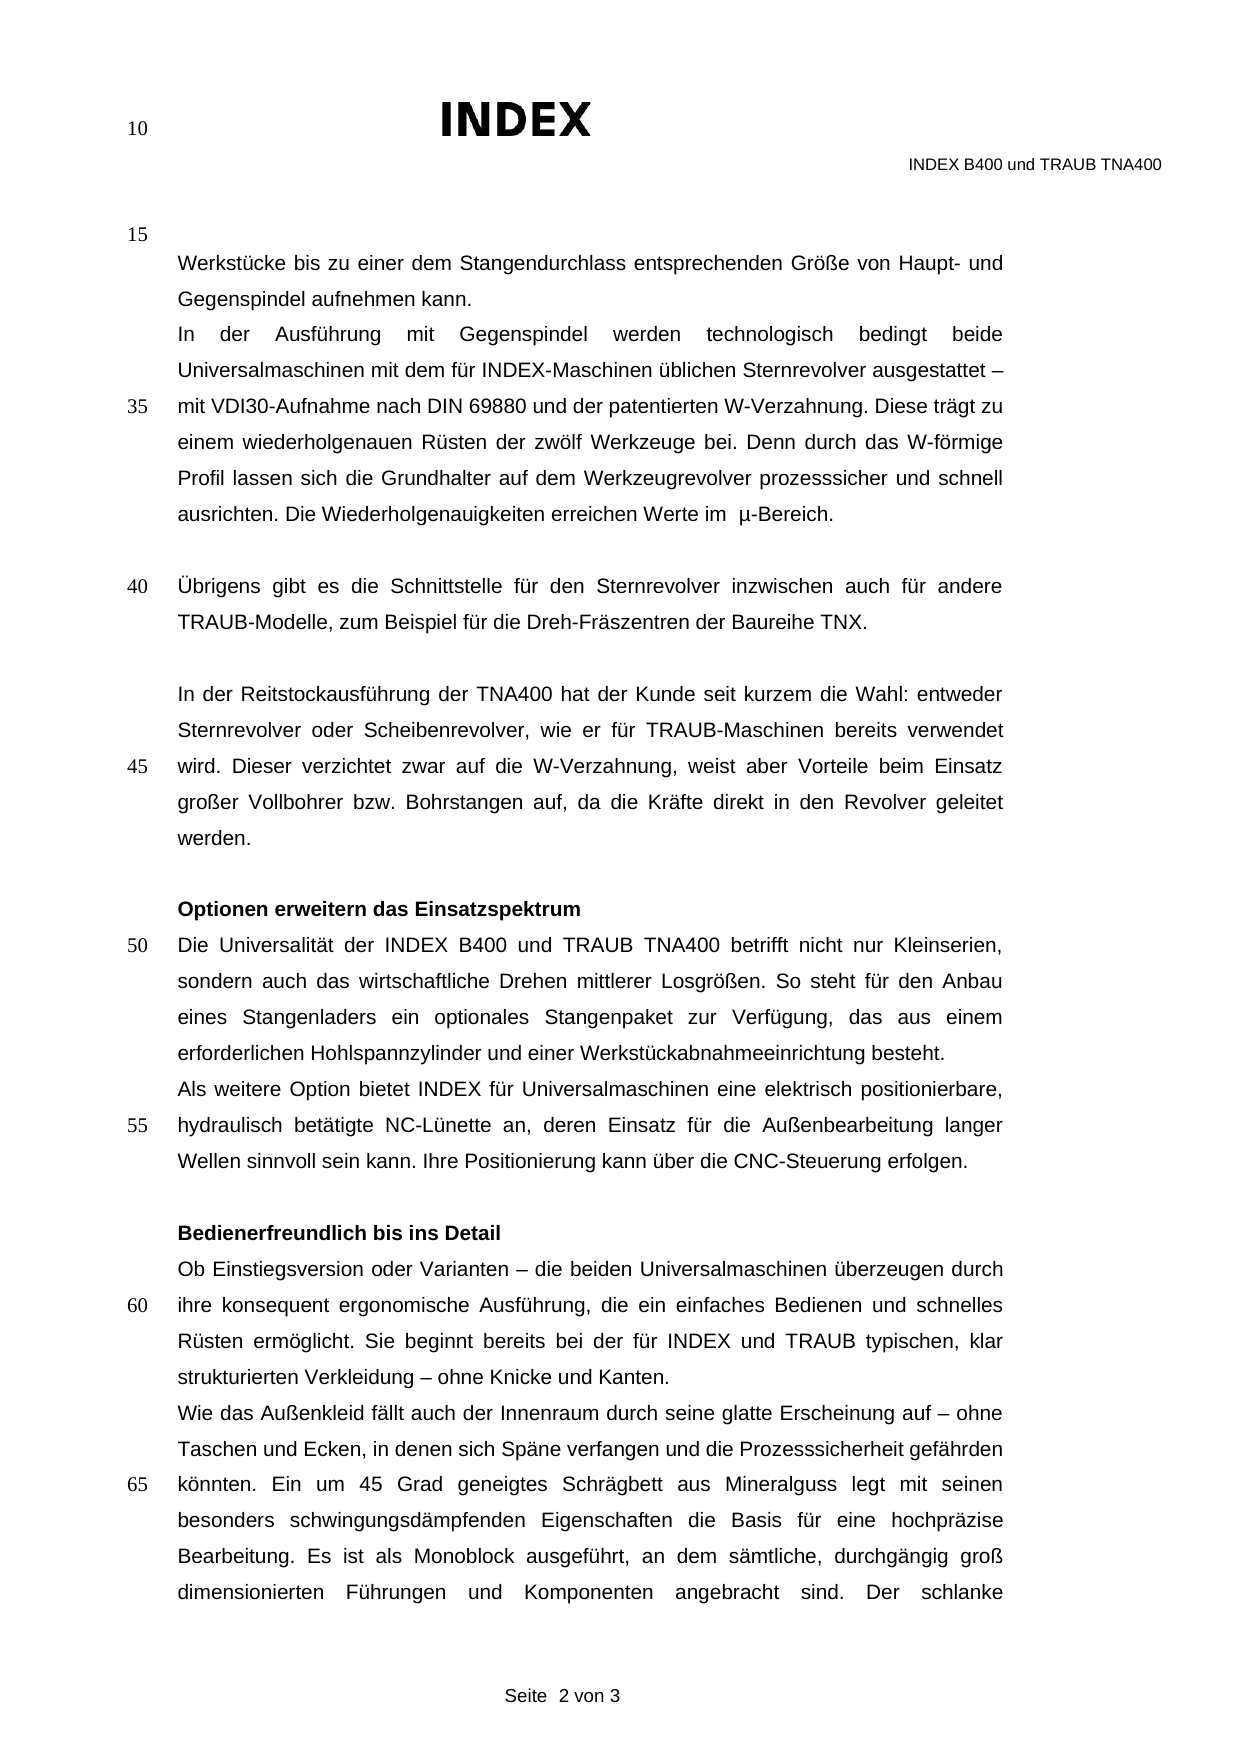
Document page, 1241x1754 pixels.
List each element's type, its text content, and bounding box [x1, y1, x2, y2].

text In der Reitstockausführung der TNA400 hat der Kunde seit kurzem die Wahl: entweder Sternrevolver oder Scheibenrevolver, wie er für TRAUB-Maschinen bereits verwendet wird. Dieser verzichtet zwar auf die W-Verzahnung, weist aber Vorteile beim Einsatz großer Vollbohrer bzw. Bohrstangen auf, da die Kräfte direkt in den Revolver geleitet werden. [177, 682, 1004, 849]
picture [442, 102, 591, 136]
text Übrigens gibt es die Schnittstelle für den Sternrevolver inzwischen auch für andere TRAUB-Modelle, zum Beispiel für die Dreh-Fräszentren der Baureihe TNX. [177, 574, 1004, 634]
text In der Ausführung mit Gegenspindel werden technologisch bedingt beide Universalmaschinen mit dem für INDEX-Maschinen üblichen Sternrevolver ausgestattet – mit VDI30-Aufnahme nach DIN 69880 und der patentierten W-Verzahnung. Diese trägt zu einem wiederholgenauen Rüsten der zwölf Werkzeuge bei. Denn durch das W-förmige Profil lassen sich die Grundhalter auf dem Werkzeugrevolver prozesssicher und schnell ausrichten. Die Wiederholgenauigkeiten erreichen Werte im µ-Bereich. [177, 322, 1004, 526]
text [177, 1400, 1004, 1604]
text Die Universalität der INDEX B400 und TRAUB TNA400 betrifft nicht nur Kleinserien, sondern auch das wirtschaftliche Drehen mittlerer Losgrößen. So steht für den Anbau eines Stangenladers ein optionales Stangenpaket zur Verfügung, das aus einem erforderlichen Hohlspannzylinder und einer Werkstückabnahmeeinrichtung besteht. [177, 933, 1004, 1065]
text Als weitere Option bietet INDEX für Universalmaschinen eine elektrisch positionierbare, hydraulisch betätigte NC-Lünette an, deren Einsatz für die Außenbearbeitung langer Wellen sinnvoll sein kann. Ihre Positionierung kann über die CNC-Steuerung erfolgen. [177, 1077, 1004, 1173]
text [177, 250, 1004, 310]
text Optionen erweitern das Einsatzspektrum [177, 897, 1004, 921]
text Bedienerfreundlich bis ins Detail [177, 1221, 1004, 1245]
text Ob Einstiegsversion oder Varianten – die beiden Universalmaschinen überzeugen durch ihre konsequent ergonomische Ausführung, die ein einfaches Bedienen und schnelles Rüsten ermöglicht. Sie beginnt bereits bei der für INDEX und TRAUB typischen, klar strukturierten Verkleidung – ohne Knicke und Kanten. [177, 1257, 1004, 1388]
